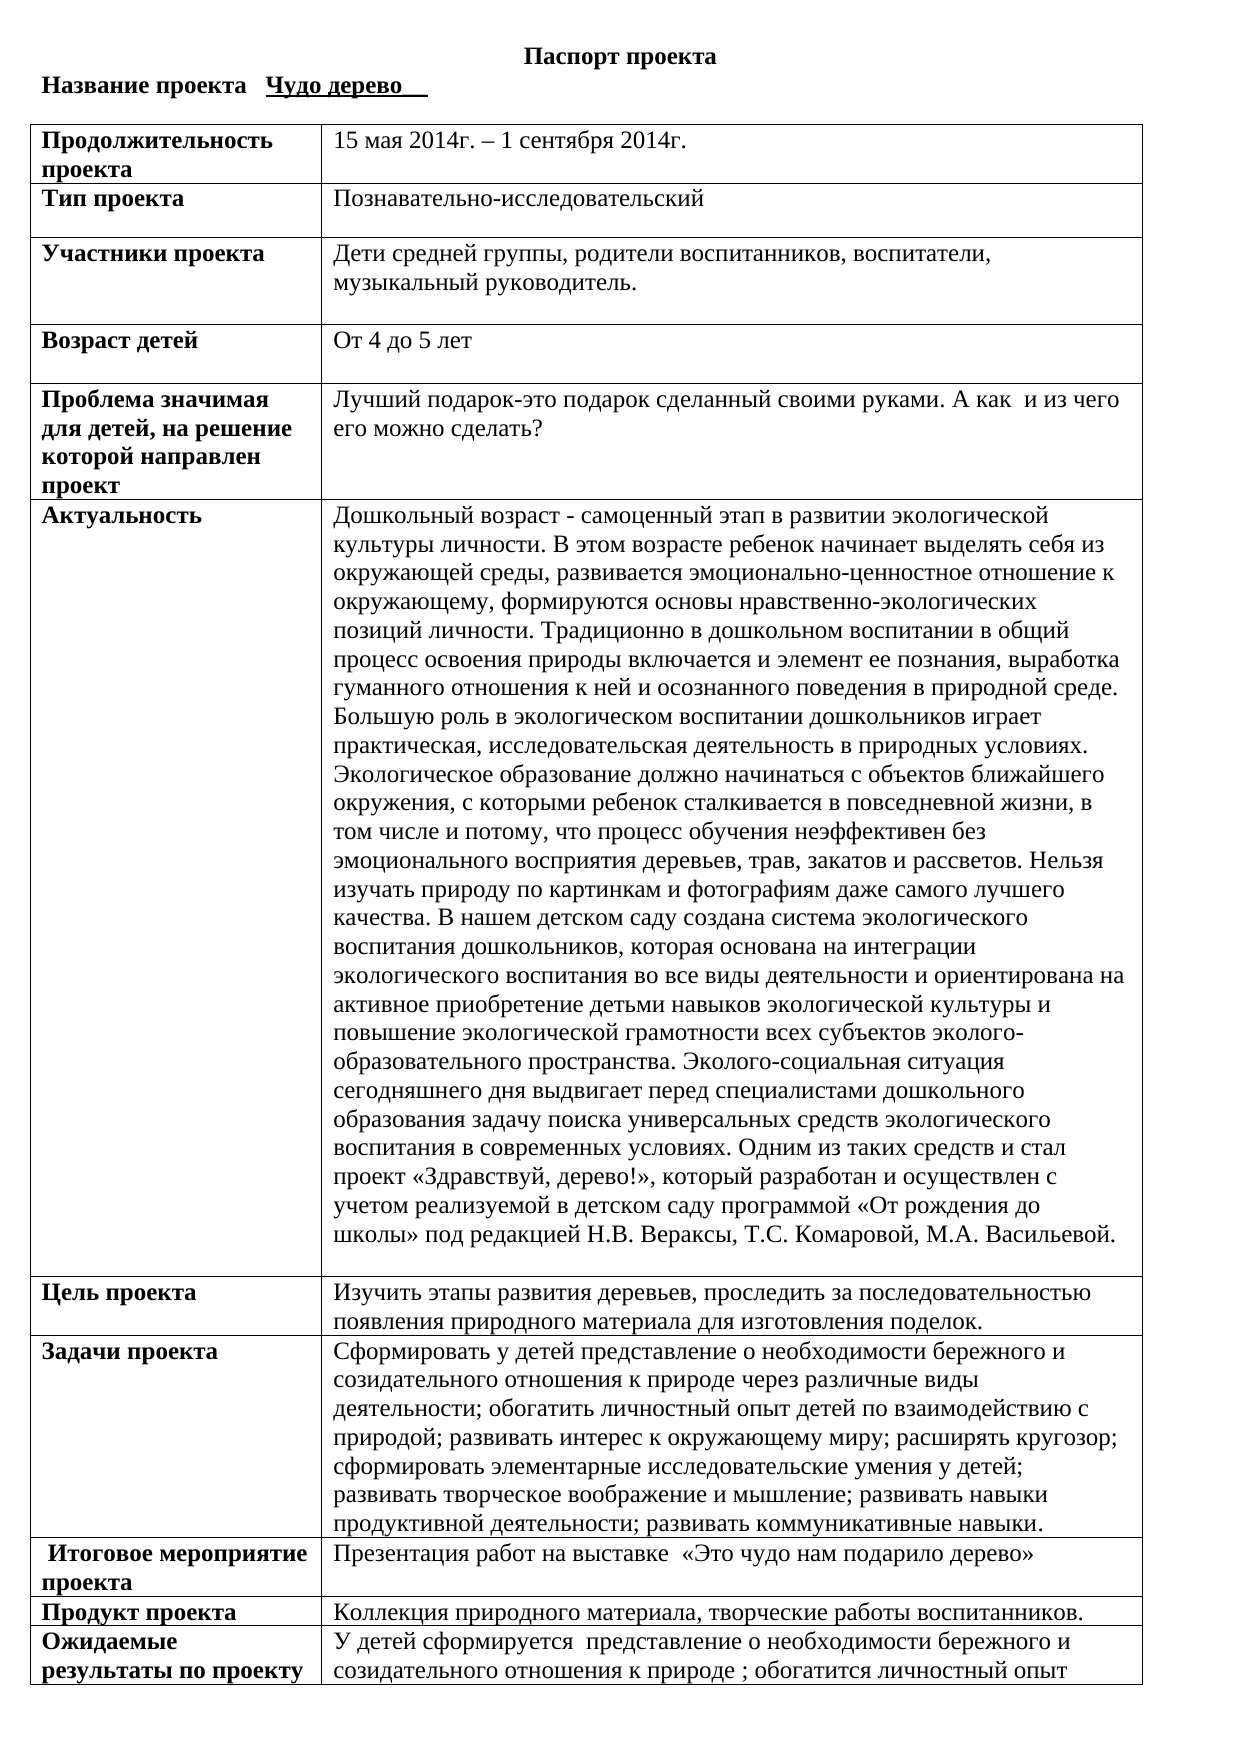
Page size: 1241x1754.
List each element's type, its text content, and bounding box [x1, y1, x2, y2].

table_cell Сформировать у детей представление о необходимости бережного и созидательного отношения к природе через различные виды деятельности; обогатить личностный опыт детей по взаимодействию с природой; развивать интерес к окружающему миру; расширять кругозор; сформировать элементарные исследовательские умения у детей; развивать творческое воображение и мышление; развивать навыки продуктивной деятельности; развивать коммуникативные навыки. [322, 1336, 1142, 1537]
table_cell Изучить этапы развития деревьев, проследить за последовательностью появления природного материала для изготовления поделок. [322, 1277, 1142, 1335]
table_cell Актуальность [31, 500, 321, 1276]
table_cell Участники проекта [31, 238, 321, 324]
table_cell От 4 до 5 лет [322, 325, 1142, 383]
table_cell Презентация работ на выставке «Это чудо нам подарило дерево» [322, 1538, 1142, 1596]
table_cell Коллекция природного материала, творческие работы воспитанников. [322, 1597, 1142, 1625]
table_cell Лучший подарок-это подарок сделанный своими руками. А как и из чего его можно сделать? [322, 384, 1142, 499]
table_cell Тип проекта [31, 184, 321, 237]
table_header 15 мая 2014г. – 1 сентября 2014г. [322, 125, 1142, 182]
table_cell Дети средней группы, родители воспитанников, воспитатели, музыкальный руководитель. [322, 238, 1142, 324]
table_cell Познавательно-исследовательский [322, 184, 1142, 237]
text Название проекта Чудо дерево__ [41, 70, 1199, 99]
table_cell Дошкольный возраст - самоценный этап в развитии экологической культуры личности. В этом возрасте ребенок начинает выделять себя из окружающей среды, развивается эмоционально-ценностное отношение к окружающему, формируются основы нравственно-экологических позиций личности. Традиционно в дошкольном воспитании в общий процесс освоения природы включается и элемент ее познания, выработка гуманного отношения к ней и осознанного поведения в природной среде. Большую роль в экологическом воспитании дошкольников играет практическая, исследовательская деятельность в природных условиях. Экологическое образование должно начинаться с объектов ближайшего окружения, с которыми ребенок сталкивается в повседневной жизни, в том числе и потому, что процесс обучения неэффективен без эмоционального восприятия деревьев, трав, закатов и рассветов. Нельзя изучать природу по картинкам и фотографиям даже самого лучшего качества. В нашем детском саду создана система экологического воспитания дошкольников, которая основана на интеграции экологического воспитания во все виды деятельности и ориентирована на активное приобретение детьми навыков экологической культуры и повышение экологической грамотности всех субъектов эколого-образовательного пространства. Эколого-социальная ситуация сегодняшнего дня выдвигает перед специалистами дошкольного образования задачу поиска универсальных средств экологического воспитания в современных условиях. Одним из таких средств и стал проект «Здравствуй, дерево!», который разработан и осуществлен с учетом реализуемой в детском саду программой «От рождения до школы» под редакцией Н.В. Вераксы, Т.С. Комаровой, М.А. Васильевой. [322, 500, 1142, 1276]
table_cell Продукт проекта [31, 1597, 321, 1625]
table_cell Задачи проекта [31, 1336, 321, 1537]
table_cell Цель проекта [31, 1277, 321, 1335]
table_header Продолжительность проекта [31, 125, 321, 182]
table_cell Возраст детей [31, 325, 321, 383]
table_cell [322, 1626, 1142, 1684]
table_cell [31, 1626, 321, 1684]
text Паспорт проекта [41, 41, 1199, 70]
table_cell Итоговое мероприятие проекта [31, 1538, 321, 1596]
table_cell Проблема значимая для детей, на решение которой направлен проект [31, 384, 321, 499]
